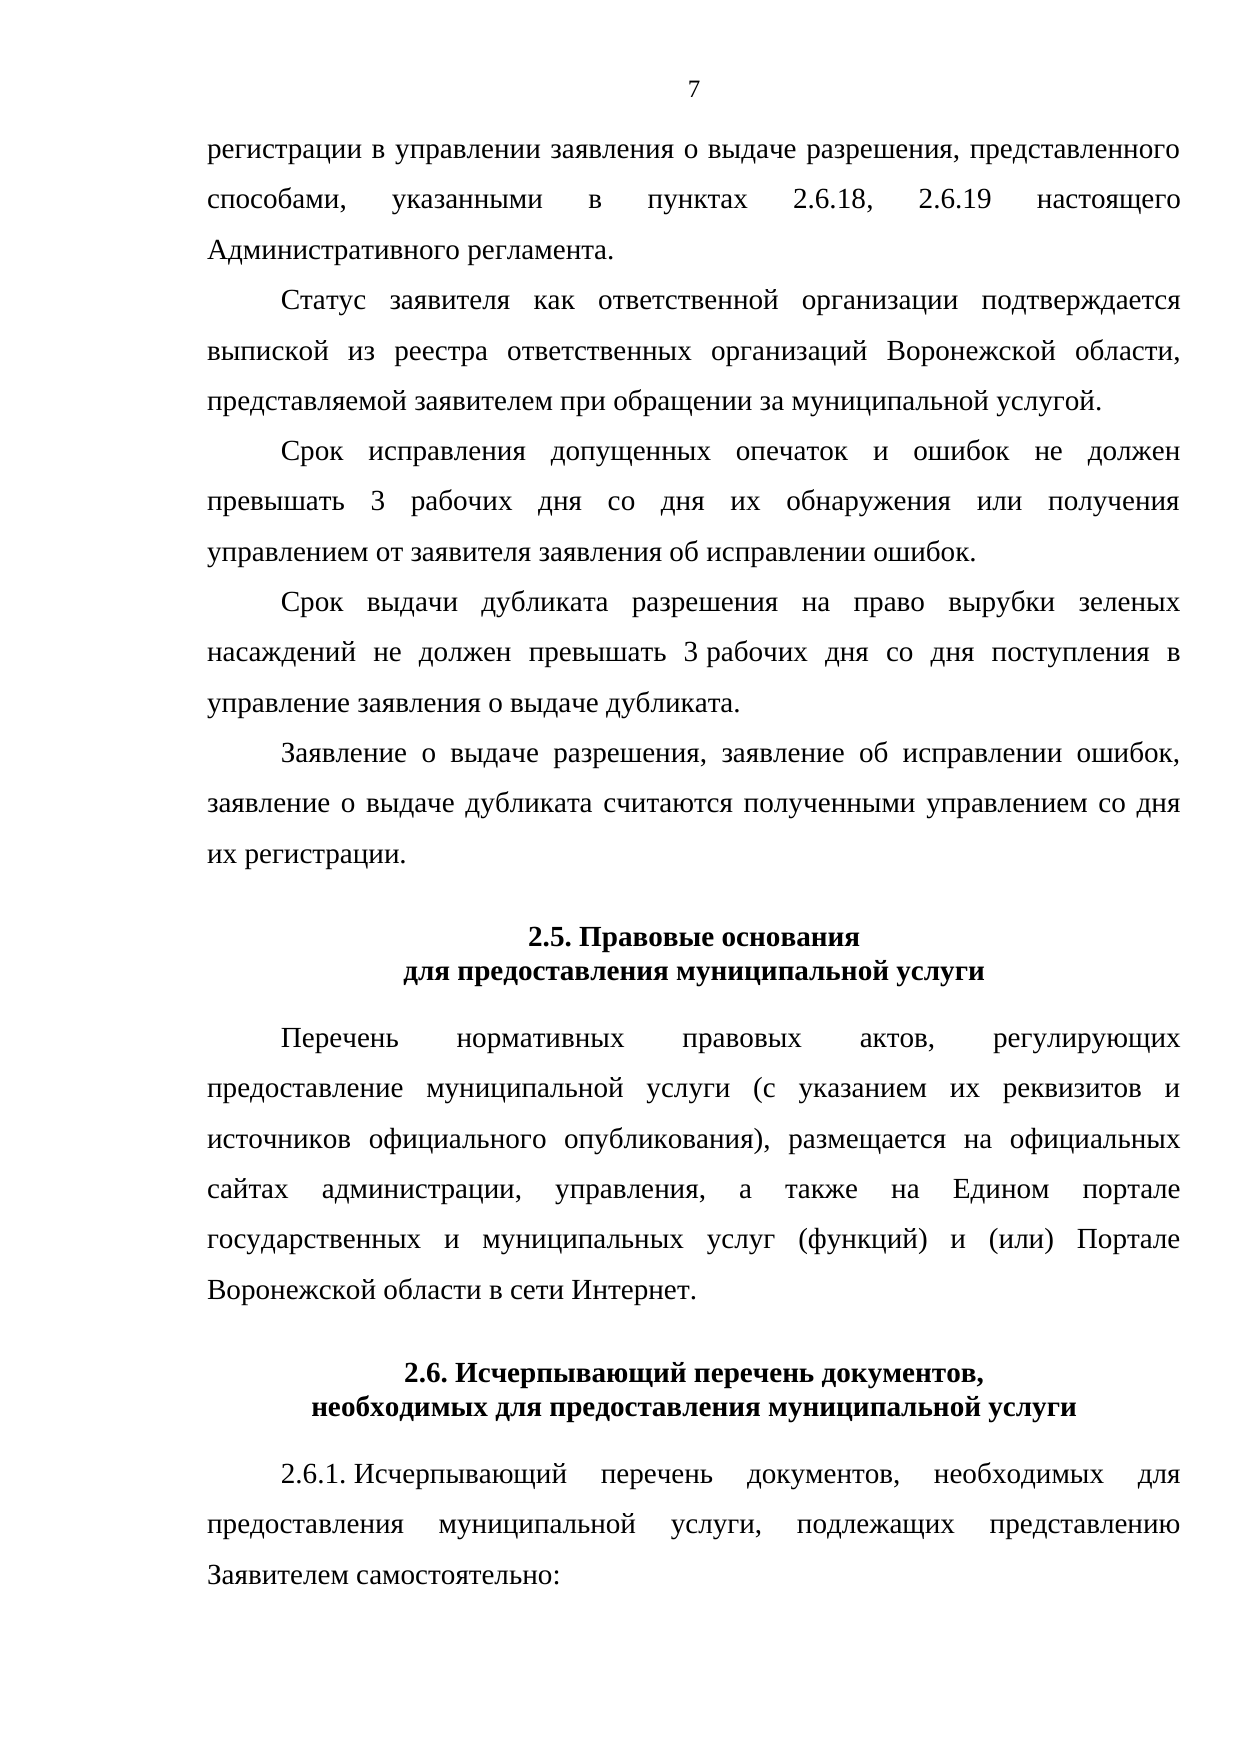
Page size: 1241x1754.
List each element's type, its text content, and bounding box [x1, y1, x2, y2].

text Статус заявителя как ответственной организации подтверждается выпиской из реестра ответственных организаций Воронежской области, представляемой заявителем при обращении за муниципальной услугой. [207, 282, 1181, 416]
text Заявление о выдаче разрешения, заявление об исправлении ошибок, заявление о выдаче дубликата считаются полученными управлением со дня их регистрации. [207, 735, 1181, 869]
text для предоставления муниципальной услуги [207, 953, 1181, 987]
text необходимых для предоставления муниципальной услуги [207, 1389, 1181, 1423]
text 2.6. Исчерпывающий перечень документов, [207, 1356, 1181, 1389]
text 2.6.1. Исчерпывающий перечень документов, необходимых для предоставления муниципальной услуги, подлежащих представлению Заявителем самостоятельно: [207, 1456, 1181, 1590]
text Перечень нормативных правовых актов, регулирующих предоставление муниципальной услуги (с указанием их реквизитов и источников официального опубликования), размещается на официальных сайтах администрации, управления, а также на Едином портале государственных и муниципальных услуг (функций) и (или) Портале Воронежской области в сети Интернет. [207, 1020, 1181, 1305]
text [207, 131, 1181, 266]
text 2.5. Правовые основания [207, 919, 1181, 953]
text Срок выдачи дубликата разрешения на право вырубки зеленых насаждений не должен превышать 3 рабочих дня со дня поступления в управление заявления о выдаче дубликата. [207, 584, 1181, 718]
text Срок исправления допущенных опечаток и ошибок не должен превышать 3 рабочих дня со дня их обнаружения или получения управлением от заявителя заявления об исправлении ошибок. [207, 433, 1181, 567]
